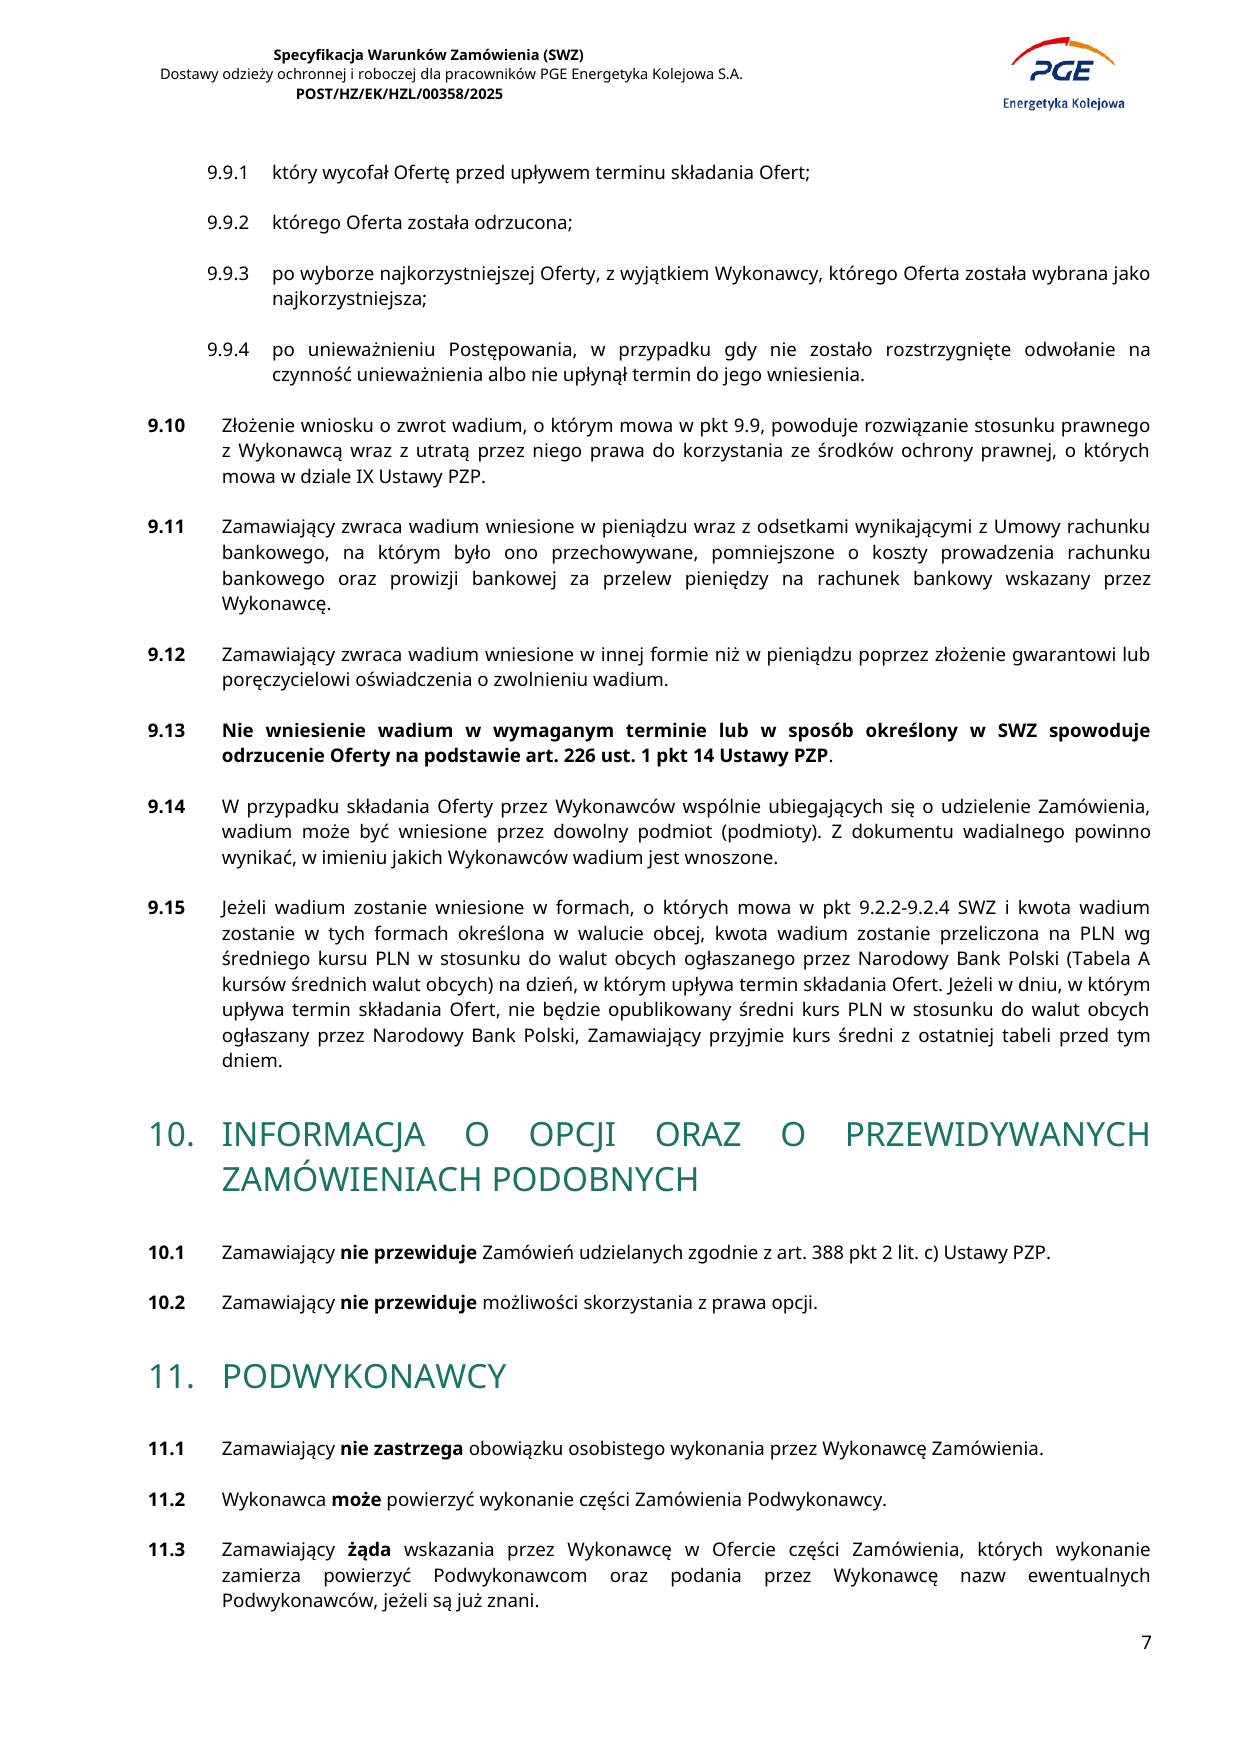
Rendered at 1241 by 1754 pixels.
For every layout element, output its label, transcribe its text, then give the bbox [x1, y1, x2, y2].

subtitle po wyborze najkorzystniejszej Oferty, z wyjątkiem Wykonawcy, którego Oferta została wybrana jako najkorzystniejsza; [207, 260, 1152, 311]
subtitle który wycofał Ofertę przed upływem terminu składania Ofert; [207, 159, 1152, 184]
subtitle Wykonawca może powierzyć wykonanie części Zamówienia Podwykonawcy. [148, 1486, 1152, 1511]
subtitle Zamawiający zwraca wadium wniesione w innej formie niż w pieniądzu poprzez złożenie gwarantowi lub poręczycielowi oświadczenia o zwolnieniu wadium. [148, 641, 1152, 692]
subtitle PODWYKONAWCY [148, 1352, 1152, 1398]
subtitle Zamawiający nie przewiduje Zamówień udzielanych zgodnie z art. 388 pkt 2 lit. c) Ustawy PZP. [148, 1239, 1152, 1264]
subtitle Jeżeli wadium zostanie wniesione w formach, o których mowa w pkt 9.2.2-9.2.4 SWZ i kwota wadium zostanie w tych formach określona w walucie obcej, kwota wadium zostanie przeliczona na PLN wg średniego kursu PLN w stosunku do walut obcych ogłaszanego przez Narodowy Bank Polski (Tabela A kursów średnich walut obcych) na dzień, w którym upływa termin składania Ofert. Jeżeli w dniu, w którym upływa termin składania Ofert, nie będzie opublikowany średni kurs PLN w stosunku do walut obcych ogłaszany przez Narodowy Bank Polski, Zamawiający przyjmie kurs średni z ostatniej tabeli przed tym dniem. [148, 894, 1152, 1073]
subtitle Zamawiający zwraca wadium wniesione w pieniądzu wraz z odsetkami wynikającymi z Umowy rachunku bankowego, na którym było ono przechowywane, pomniejszone o koszty prowadzenia rachunku bankowego oraz prowizji bankowej za przelew pieniędzy na rachunek bankowy wskazany przez Wykonawcę. [148, 514, 1152, 616]
subtitle którego Oferta została odrzucona; [207, 209, 1152, 235]
subtitle Zamawiający żąda wskazania przez Wykonawcę w Ofercie części Zamówienia, których wykonanie zamierza powierzyć Podwykonawcom oraz podania przez Wykonawcę nazw ewentualnych Podwykonawców, jeżeli są już znani. [148, 1536, 1152, 1613]
subtitle Nie wniesienie wadium w wymaganym terminie lub w sposób określony w SWZ spowoduje odrzucenie Oferty na podstawie art. 226 ust. 1 pkt 14 Ustawy PZP. [148, 717, 1152, 768]
picture [1003, 37, 1125, 111]
subtitle Zamawiający nie przewiduje możliwości skorzystania z prawa opcji. [148, 1289, 1152, 1315]
subtitle po unieważnieniu Postępowania, w przypadku gdy nie zostało rozstrzygnięte odwołanie na czynność unieważnienia albo nie upłynął termin do jego wniesienia. [207, 336, 1152, 387]
subtitle Zamawiający nie zastrzega obowiązku osobistego wykonania przez Wykonawcę Zamówienia. [148, 1435, 1152, 1461]
subtitle W przypadku składania Oferty przez Wykonawców wspólnie ubiegających się o udzielenie Zamówienia, wadium może być wniesione przez dowolny podmiot (podmioty). Z dokumentu wadialnego powinno wynikać, w imieniu jakich Wykonawców wadium jest wnoszone. [148, 793, 1152, 869]
subtitle INFORMACJA O OPCJI ORAZ O PRZEWIDYWANYCH ZAMÓWIENIACH PODOBNYCH [148, 1111, 1152, 1201]
subtitle Złożenie wniosku o zwrot wadium, o którym mowa w pkt 9.9, powoduje rozwiązanie stosunku prawnego z Wykonawcą wraz z utratą przez niego prawa do korzystania ze środków ochrony prawnej, o których mowa w dziale IX Ustawy PZP. [148, 412, 1152, 489]
